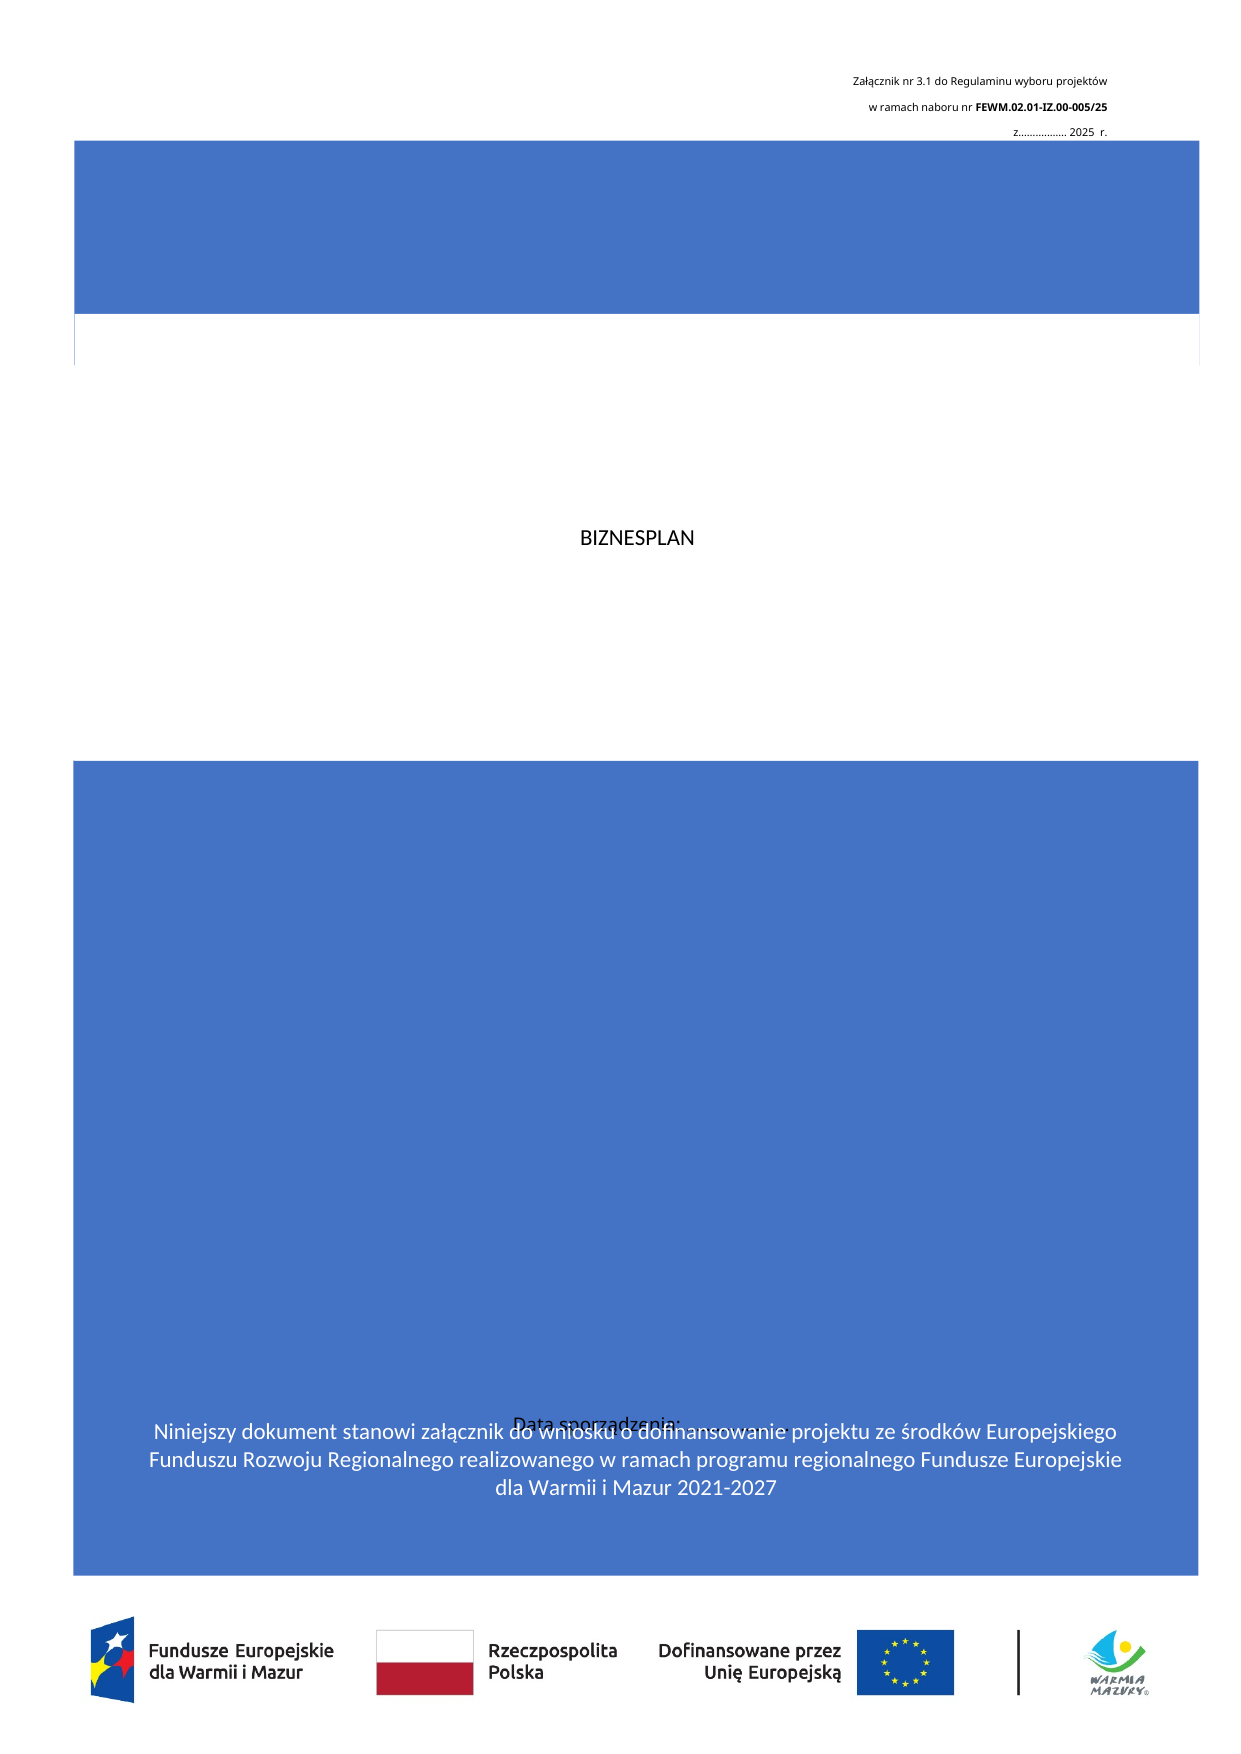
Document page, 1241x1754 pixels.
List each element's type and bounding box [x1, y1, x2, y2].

picture [71, 1594, 1170, 1724]
